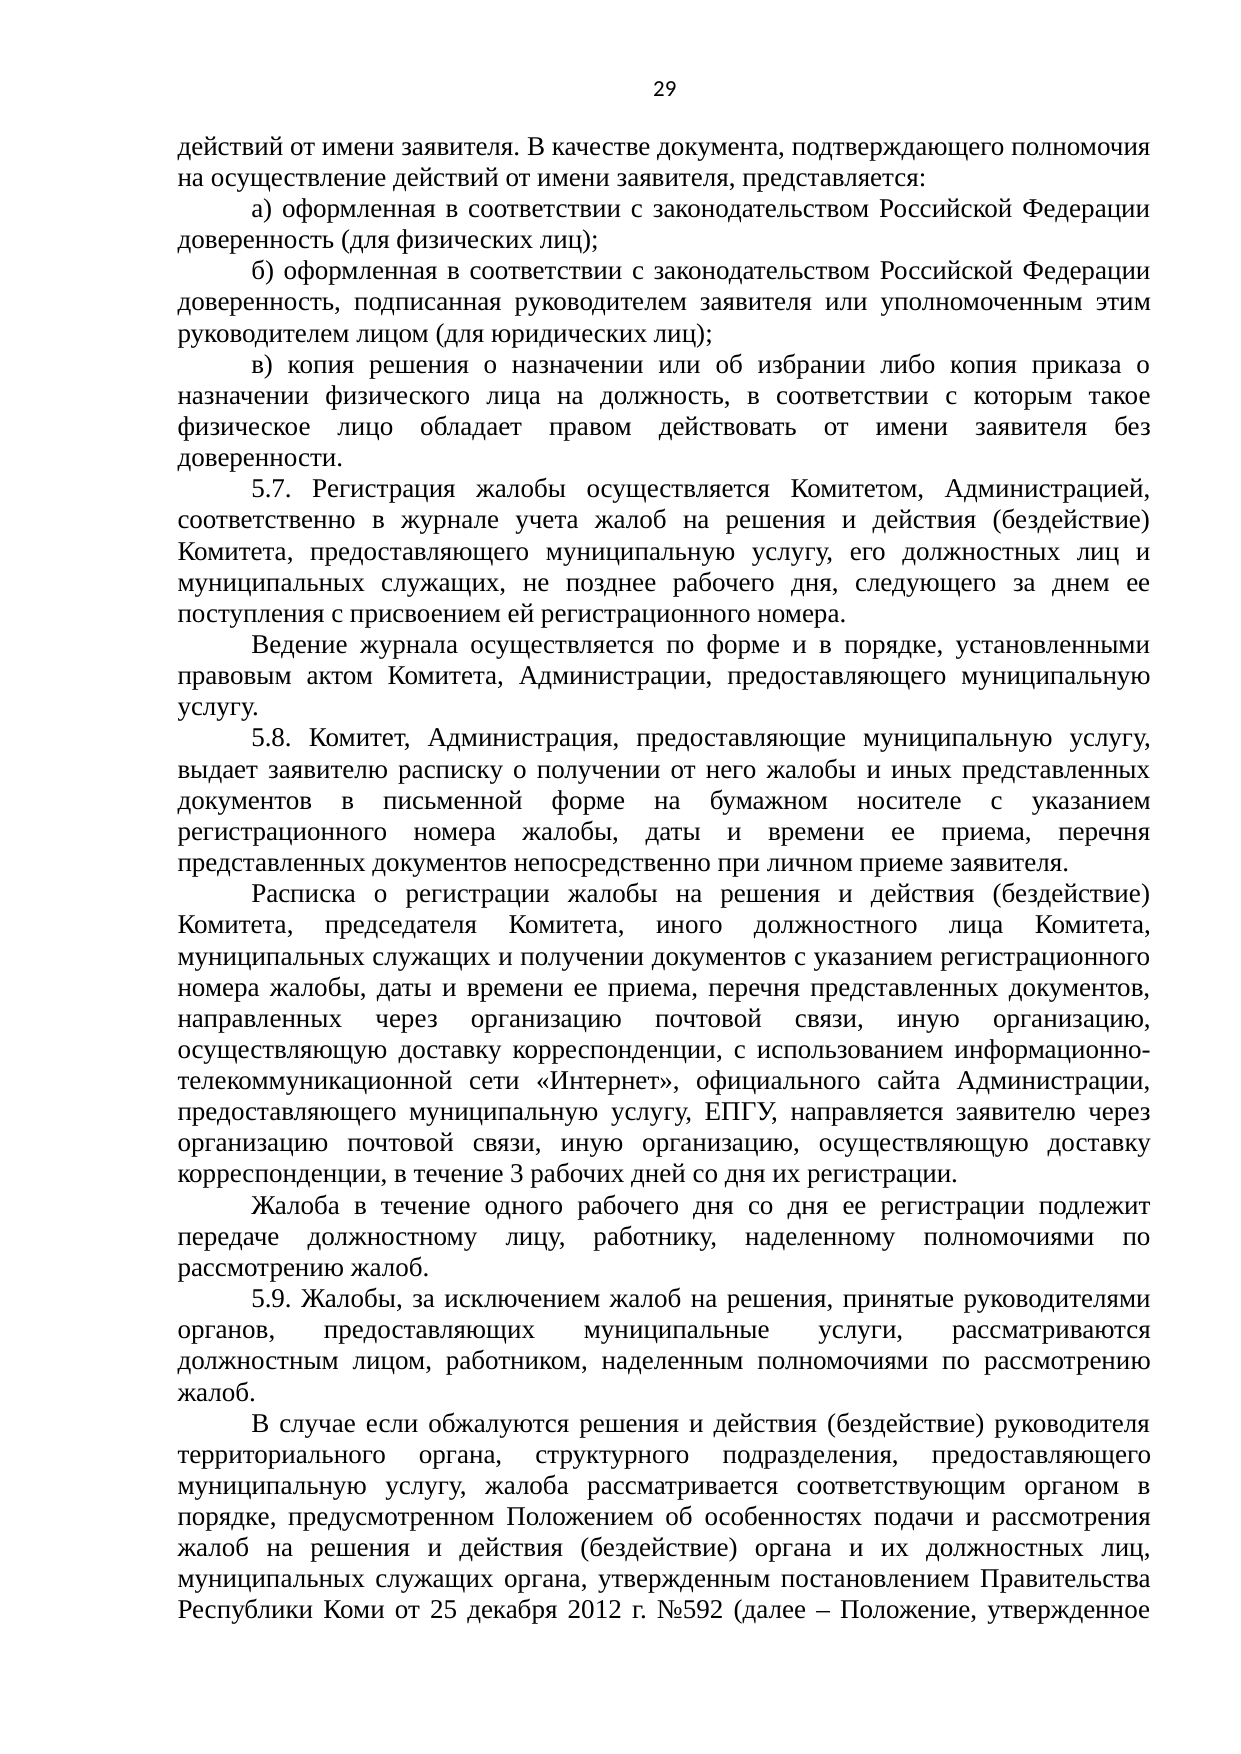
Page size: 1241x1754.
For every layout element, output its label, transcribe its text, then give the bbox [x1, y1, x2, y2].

text б) оформленная в соответствии с законодательством Российской Федерации доверенность, подписанная руководителем заявителя или уполномоченным этим руководителем лицом (для юридических лиц); [177, 254, 1152, 348]
text Расписка о регистрации жалобы на решения и действия (бездействие) Комитета, председателя Комитета, иного должностного лица Комитета, муниципальных служащих и получении документов с указанием регистрационного номера жалобы, даты и времени ее приема, перечня представленных документов, направленных через организацию почтовой связи, иную организацию, осуществляющую доставку корреспонденции, с использованием информационно-телекоммуникационной сети «Интернет», официального сайта Администрации, предоставляющего муниципальную услугу, ЕПГУ, направляется заявителю через организацию почтовой связи, иную организацию, осуществляющую доставку корреспонденции, в течение 3 рабочих дней со дня их регистрации. [177, 877, 1152, 1189]
text Ведение журнала осуществляется по форме и в порядке, установленными правовым актом Комитета, Администрации, предоставляющего муниципальную услугу. [177, 628, 1152, 722]
text в) копия решения о назначении или об избрании либо копия приказа о назначении физического лица на должность, в соответствии с которым такое физическое лицо обладает правом действовать от имени заявителя без доверенности. [177, 348, 1152, 472]
text 5.8. Комитет, Администрация, предоставляющие муниципальную услугу, выдает заявителю расписку о получении от него жалобы и иных представленных документов в письменной форме на бумажном носителе с указанием регистрационного номера жалобы, даты и времени ее приема, перечня представленных документов непосредственно при личном приеме заявителя. [177, 722, 1152, 877]
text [177, 1407, 1152, 1625]
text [177, 130, 1152, 192]
text 5.9. Жалобы, за исключением жалоб на решения, принятые руководителями органов, предоставляющих муниципальные услуги, рассматриваются должностным лицом, работником, наделенным полномочиями по рассмотрению жалоб. [177, 1282, 1152, 1407]
text 5.7. Регистрация жалобы осуществляется Комитетом, Администрацией, соответственно в журнале учета жалоб на решения и действия (бездействие) Комитета, предоставляющего муниципальную услугу, его должностных лиц и муниципальных служащих, не позднее рабочего дня, следующего за днем ее поступления с присвоением ей регистрационного номера. [177, 472, 1152, 628]
text а) оформленная в соответствии с законодательством Российской Федерации доверенность (для физических лиц); [177, 192, 1152, 254]
text Жалоба в течение одного рабочего дня со дня ее регистрации подлежит передаче должностному лицу, работнику, наделенному полномочиями по рассмотрению жалоб. [177, 1189, 1152, 1282]
